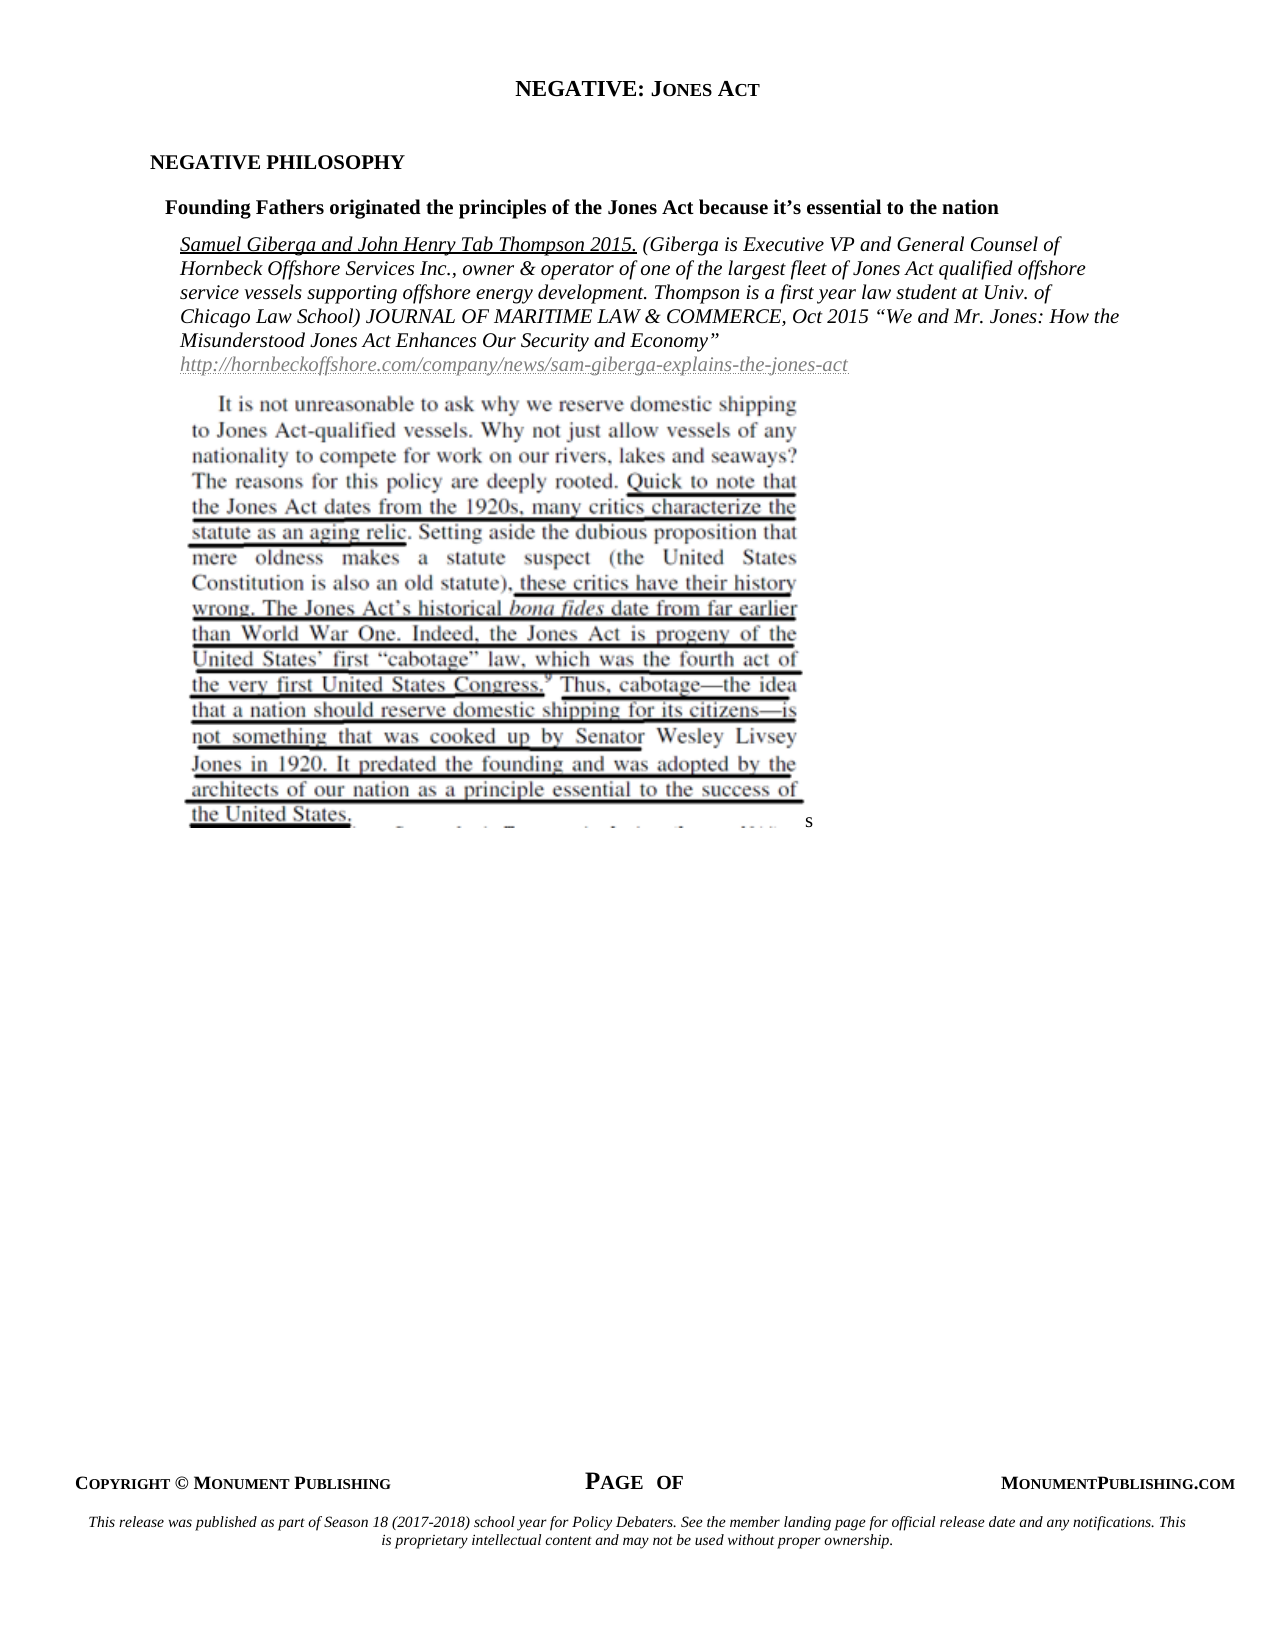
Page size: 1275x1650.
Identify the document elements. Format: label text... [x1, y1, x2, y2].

picture [180, 388, 805, 828]
text NEGATIVE PHILOSOPHY [150, 150, 1125, 174]
text Samuel Giberga and John Henry Tab Thompson 2015. (Giberga is Executive VP and General Counsel of Hornbeck Offshore Services Inc., owner & operator of one of the largest fleet of Jones Act qualified offshore service vessels supporting offshore energy development. Thompson is a first year law student at Univ. of Chicago Law School) JOURNAL OF MARITIME LAW & COMMERCE, Oct 2015 “We and Mr. Jones: How the Misunderstood Jones Act Enhances Our Security and Economy” http://hornbeckoffshore.com/company/news/sam-giberga-explains-the-jones-act [180, 231, 1125, 376]
text Founding Fathers originated the principles of the Jones Act because it’s essential to the nation [165, 195, 1125, 219]
